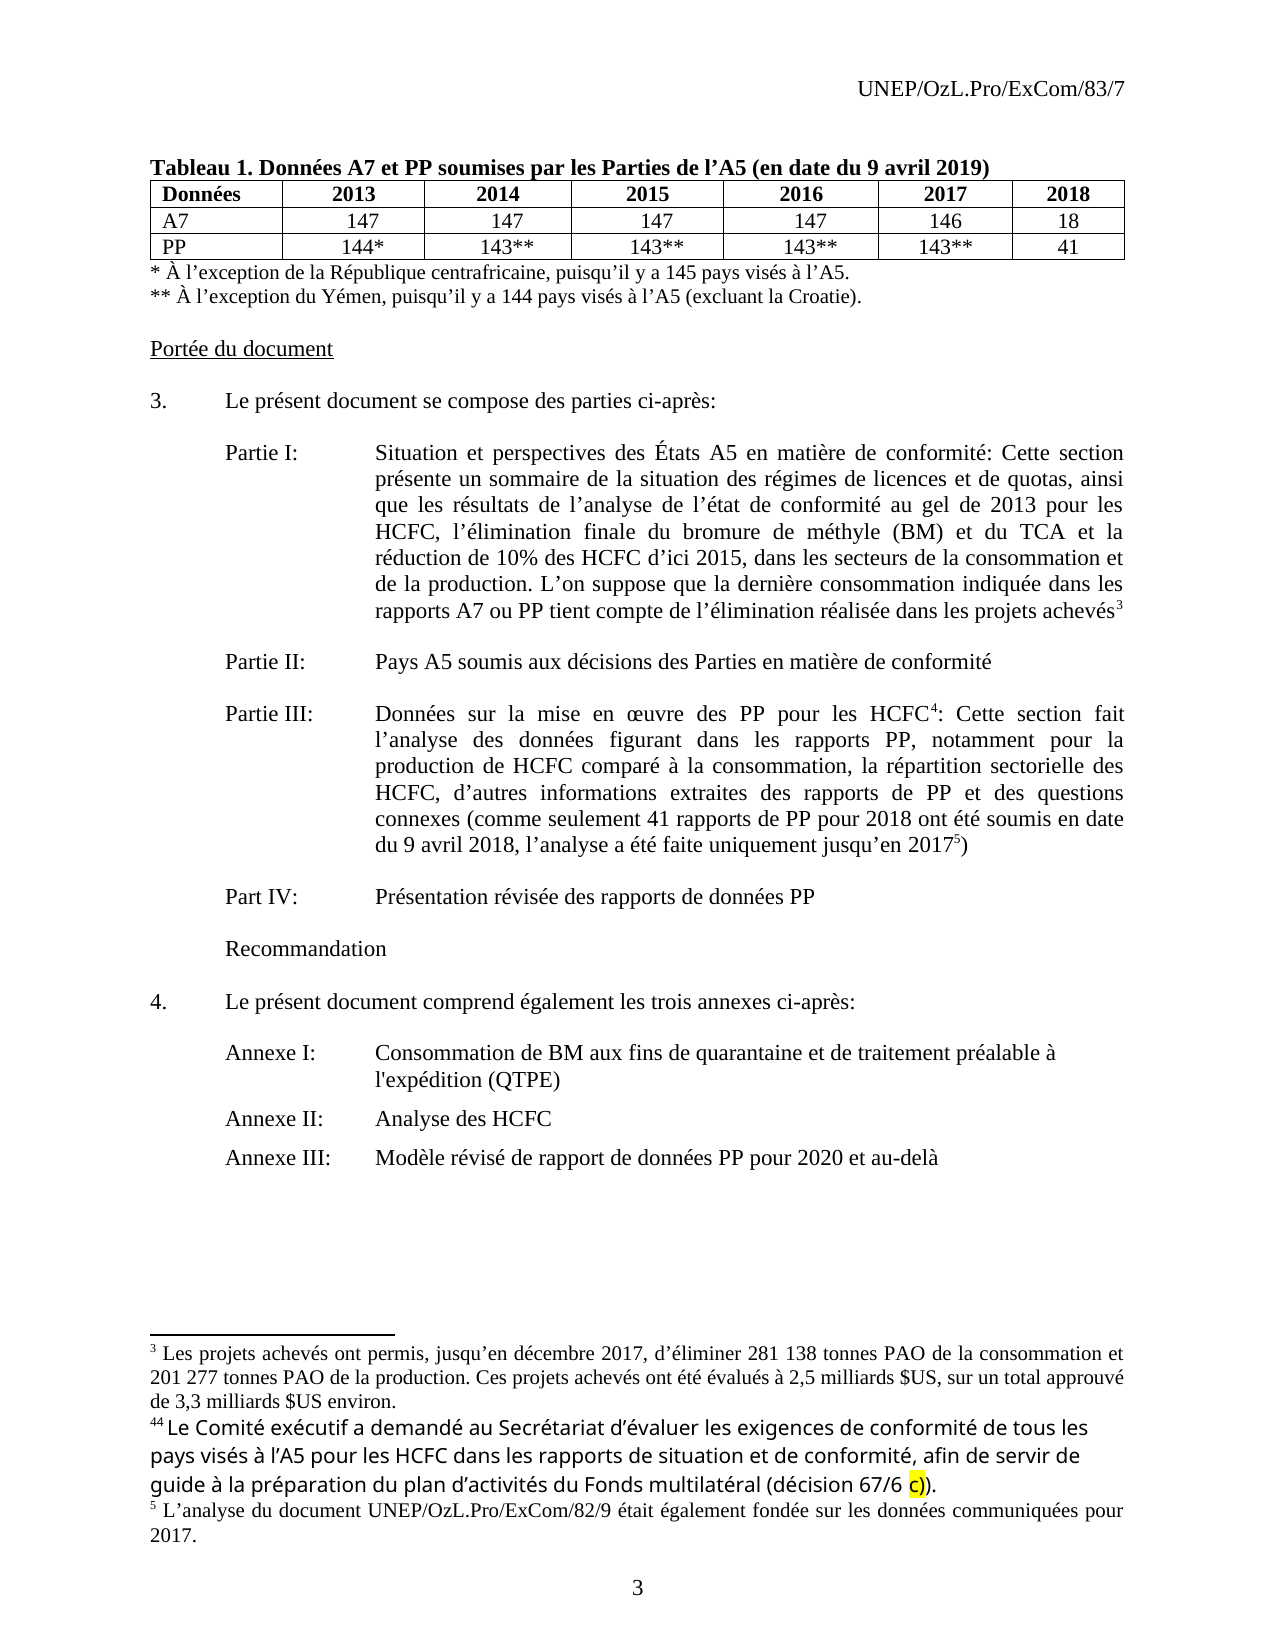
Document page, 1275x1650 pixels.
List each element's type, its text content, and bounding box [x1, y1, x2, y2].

text * À l’exception de la République centrafricaine, puisqu’il y a 145 pays visés à l’A5. [150, 260, 1125, 284]
table_cell 147 [724, 208, 878, 233]
table_cell 147 [572, 208, 723, 233]
table_header 2015 [572, 181, 723, 207]
text Partie III: Données sur la mise en œuvre des PP pour les HCFC: Cette section fait l’analyse des données figurant dans les rapports PP, notamment pour la production de HCFC comparé à la consommation, la répartition sectorielle des HCFC, d’autres informations extraites des rapports de PP et des questions connexes (comme seulement 41 rapports de PP pour 2018 ont été soumis en date du 9 avril 2018, l’analyse a été faite uniquement jusqu’en 2017) [225, 699, 1125, 858]
table_header 2016 [724, 181, 878, 207]
text l'expédition (QTPE) [375, 1066, 1125, 1092]
table_cell PP [151, 234, 282, 259]
text Annexe III: Modèle révisé de rapport de données PP pour 2020 et au-delà [225, 1143, 1125, 1170]
table_header Données [151, 181, 282, 207]
table_cell 147 [425, 208, 571, 233]
table_header 2017 [879, 181, 1012, 207]
table_cell 143** [879, 234, 1012, 259]
table_cell 18 [1013, 208, 1124, 233]
table_cell 143** [724, 234, 878, 259]
text Recommandation [150, 935, 1125, 962]
subtitle Le présent document se compose des parties ci-après: [150, 387, 1125, 414]
table_header 2014 [425, 181, 571, 207]
text Annexe I: Consommation de BM aux fins de quarantaine et de traitement préalable à [150, 1039, 1125, 1066]
text Part IV: Présentation révisée des rapports de données PP [150, 883, 1125, 909]
text Tableau 1. Données A7 et PP soumises par les Parties de l’A5 (en date du 9 avril 2019) [150, 154, 1125, 180]
text Annexe II: Analyse des HCFC [150, 1105, 1125, 1131]
text Partie I: Situation et perspectives des États A5 en matière de conformité: Cette section présente un sommaire de la situation des régimes de licences et de quotas, ainsi que les résultats de l’analyse de l’état de conformité au gel de 2013 pour les HCFC, l’élimination finale du bromure de méthyle (BM) et du TCA et la réduction de 10% des HCFC d’ici 2015, dans les secteurs de la consommation et de la production. L’on suppose que la dernière consommation indiquée dans les rapports A7 ou PP tient compte de l’élimination réalisée dans les projets achevés [225, 439, 1125, 623]
table_cell 146 [879, 208, 1012, 233]
table_cell A7 [151, 208, 282, 233]
table_header 2013 [283, 181, 424, 207]
table_cell 41 [1013, 234, 1124, 259]
table_cell 143** [572, 234, 723, 259]
table_cell 143** [425, 234, 571, 259]
text Portée du document [150, 335, 1125, 361]
table_header 2018 [1013, 181, 1124, 207]
text Partie II: Pays A5 soumis aux décisions des Parties en matière de conformité [225, 648, 1125, 674]
text ** À l’exception du Yémen, puisqu’il y a 144 pays visés à l’A5 (excluant la Croatie). [150, 284, 1125, 308]
table_cell 147 [283, 208, 424, 233]
subtitle Le présent document comprend également les trois annexes ci-après: [150, 988, 1125, 1014]
table_cell 144* [283, 234, 424, 259]
